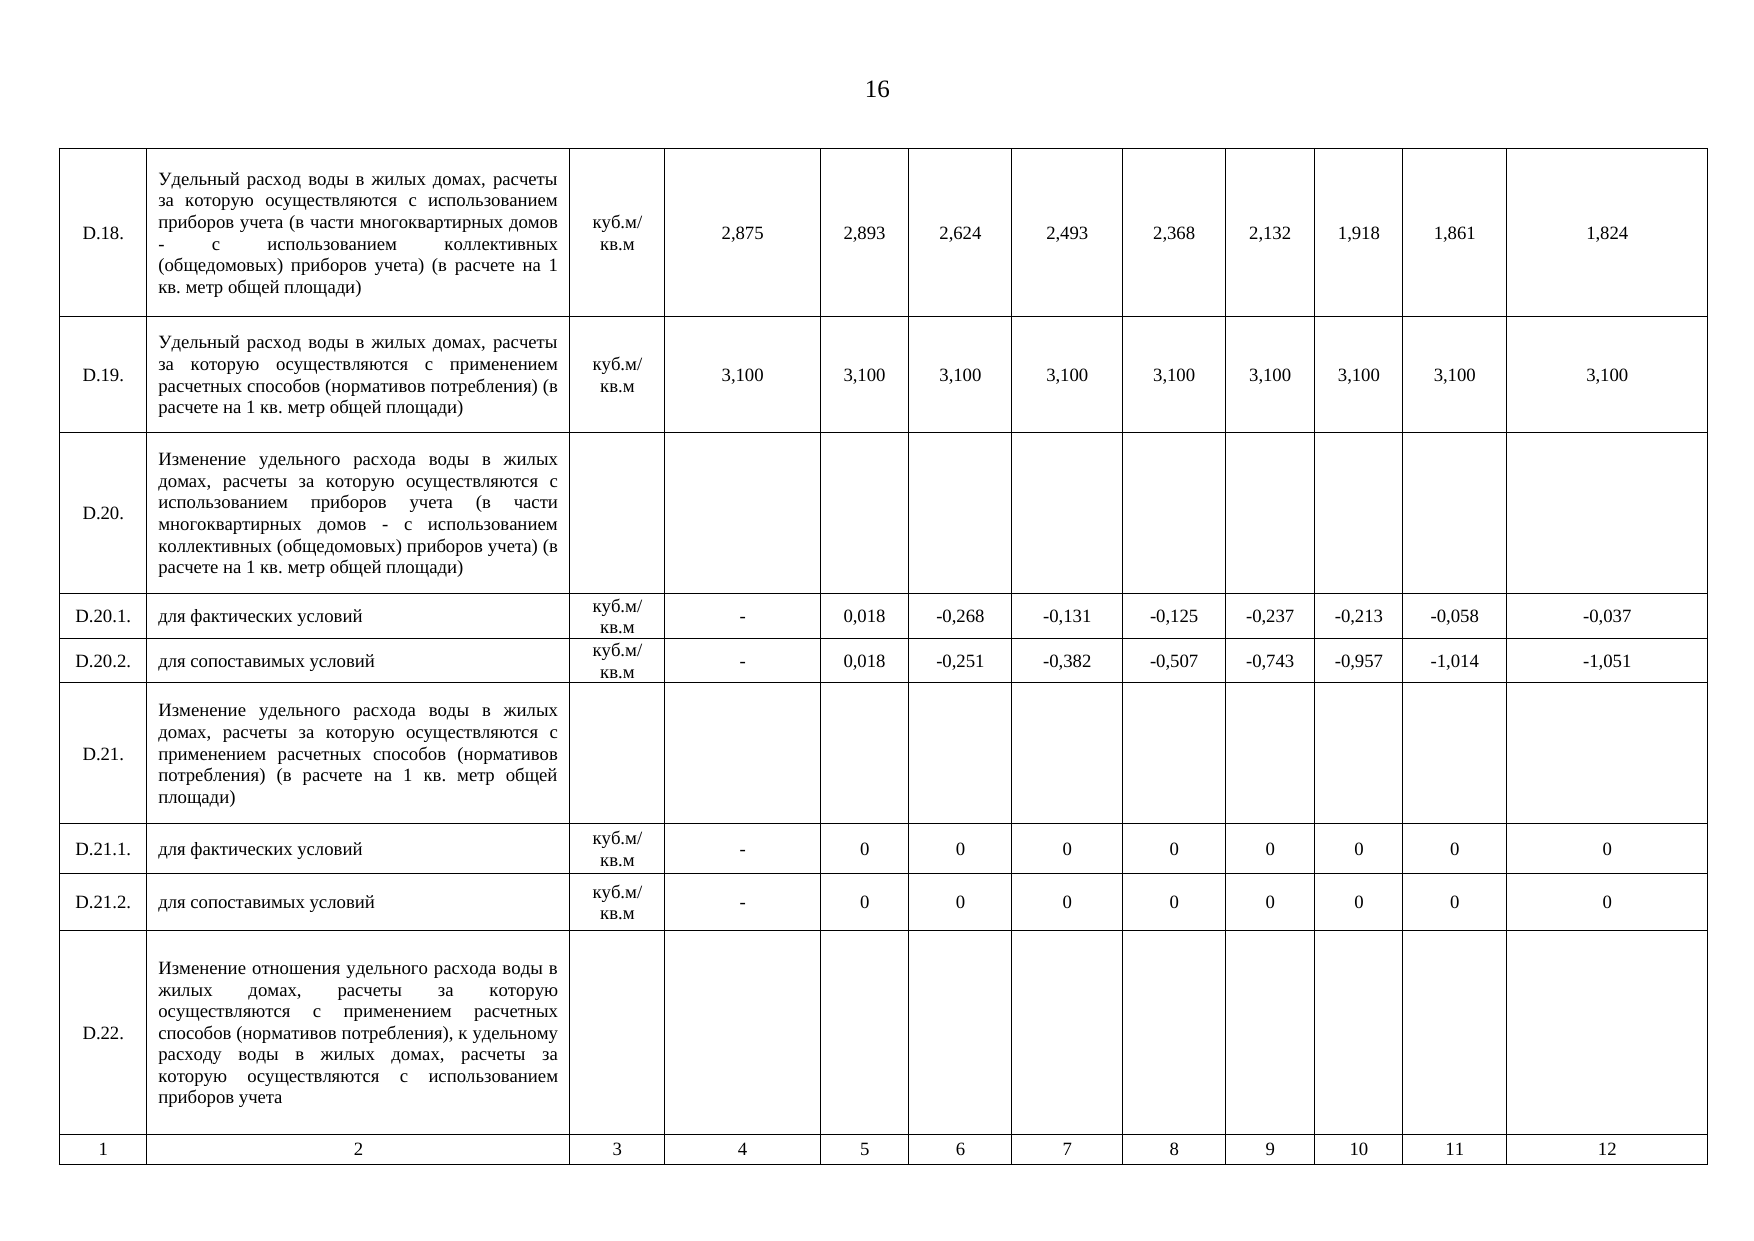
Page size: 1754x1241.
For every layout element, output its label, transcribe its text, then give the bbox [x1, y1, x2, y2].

table_cell [909, 433, 1011, 593]
table_cell 3,100 [665, 317, 820, 432]
table_cell 0 [1012, 874, 1122, 930]
table_cell [821, 683, 908, 823]
table_cell 3 [570, 1135, 664, 1163]
table_cell [1012, 683, 1122, 823]
table_cell 3,100 [1507, 317, 1707, 432]
table_cell 0 [1315, 874, 1402, 930]
table_cell -1,014 [1403, 639, 1506, 682]
table_cell [570, 683, 664, 823]
table_cell [1507, 931, 1707, 1134]
table_cell Изменение удельного расхода воды в жилых домах, расчеты за которую осуществляются с применением расчетных способов (нормативов потребления) (в расчете на 1 кв. метр общей площади) [147, 683, 569, 823]
table_cell 3,100 [1315, 317, 1402, 432]
table_cell D.19. [60, 317, 146, 432]
table_cell -0,507 [1123, 639, 1225, 682]
table_cell куб.м/кв.м [570, 639, 664, 682]
table_cell 5 [821, 1135, 908, 1163]
table_cell 6 [909, 1135, 1011, 1163]
table_cell 1,918 [1315, 149, 1402, 316]
table_cell -0,268 [909, 594, 1011, 638]
table_cell 0 [1226, 874, 1314, 930]
table_cell -0,131 [1012, 594, 1122, 638]
table_cell [1315, 931, 1402, 1134]
table_cell 7 [1012, 1135, 1122, 1163]
table_cell [570, 931, 664, 1134]
table_cell 12 [1507, 1135, 1707, 1163]
table_cell 0 [1123, 874, 1225, 930]
table_cell 2,493 [1012, 149, 1122, 316]
table_cell 0 [909, 874, 1011, 930]
table_cell 1,861 [1403, 149, 1506, 316]
table_cell [665, 683, 820, 823]
table_cell 0,018 [821, 639, 908, 682]
table_cell [1123, 433, 1225, 593]
table_cell 0,018 [821, 594, 908, 638]
table_cell -0,237 [1226, 594, 1314, 638]
table_cell 3,100 [909, 317, 1011, 432]
table_cell для фактических условий [147, 594, 569, 638]
table_cell [665, 931, 820, 1134]
table_cell 0 [1012, 824, 1122, 873]
table_cell Изменение удельного расхода воды в жилых домах, расчеты за которую осуществляются с использованием приборов учета (в части многоквартирных домов - с использованием коллективных (общедомовых) приборов учета) (в расчете на 1 кв. метр общей площади) [147, 433, 569, 593]
table_cell 3,100 [821, 317, 908, 432]
table_cell [1226, 931, 1314, 1134]
table_cell Изменение отношения удельного расхода воды в жилых домах, расчеты за которую осуществляются с применением расчетных способов (нормативов потребления), к удельному расходу воды в жилых домах, расчеты за которую осуществляются с использованием приборов учета [147, 931, 569, 1134]
table_cell [1403, 931, 1506, 1134]
table_cell 3,100 [1123, 317, 1225, 432]
table_cell -0,125 [1123, 594, 1225, 638]
table_cell [1226, 683, 1314, 823]
table_cell 0 [1403, 824, 1506, 873]
table_cell [1507, 433, 1707, 593]
table_cell D.18. [60, 149, 146, 316]
table_cell для сопоставимых условий [147, 639, 569, 682]
table_cell Удельный расход воды в жилых домах, расчеты за которую осуществляются с применением расчетных способов (нормативов потребления) (в расчете на 1 кв. метр общей площади) [147, 317, 569, 432]
table_cell Удельный расход воды в жилых домах, расчеты за которую осуществляются с использованием приборов учета (в части многоквартирных домов - с использованием коллективных (общедомовых) приборов учета) (в расчете на 1 кв. метр общей площади) [147, 149, 569, 316]
table_cell 0 [1226, 824, 1314, 873]
table_cell - [665, 824, 820, 873]
table_cell [1315, 683, 1402, 823]
table_cell [1403, 683, 1506, 823]
table_cell [1226, 433, 1314, 593]
table_cell куб.м/кв.м [570, 824, 664, 873]
table_cell 9 [1226, 1135, 1314, 1163]
table_cell [1403, 433, 1506, 593]
table_cell 2 [147, 1135, 569, 1163]
table_cell [1123, 683, 1225, 823]
table_cell 1 [60, 1135, 146, 1163]
table_cell D.21.2. [60, 874, 146, 930]
table_cell D.22. [60, 931, 146, 1134]
table_cell D.20. [60, 433, 146, 593]
table_cell 0 [1123, 824, 1225, 873]
table_cell 2,368 [1123, 149, 1225, 316]
table_cell -0,743 [1226, 639, 1314, 682]
table_cell -0,382 [1012, 639, 1122, 682]
table_cell куб.м/кв.м [570, 874, 664, 930]
table_cell 0 [1507, 824, 1707, 873]
table_cell 11 [1403, 1135, 1506, 1163]
table_cell [909, 683, 1011, 823]
table_cell [821, 931, 908, 1134]
table_cell [909, 931, 1011, 1134]
table_cell 3,100 [1403, 317, 1506, 432]
table_cell 10 [1315, 1135, 1402, 1163]
table_cell 2,875 [665, 149, 820, 316]
table_cell [570, 433, 664, 593]
table_cell -0,037 [1507, 594, 1707, 638]
table_cell 8 [1123, 1135, 1225, 1163]
table_cell [1123, 931, 1225, 1134]
table_cell D.20.1. [60, 594, 146, 638]
table_cell куб.м/кв.м [570, 594, 664, 638]
table_cell -0,213 [1315, 594, 1402, 638]
table_cell - [665, 874, 820, 930]
table_cell куб.м/кв.м [570, 149, 664, 316]
table_cell 0 [821, 874, 908, 930]
table_cell 0 [821, 824, 908, 873]
table_cell 4 [665, 1135, 820, 1163]
table_cell - [665, 594, 820, 638]
table_cell D.21.1. [60, 824, 146, 873]
table_cell 0 [1403, 874, 1506, 930]
table_cell 3,100 [1012, 317, 1122, 432]
table_cell 1,824 [1507, 149, 1707, 316]
table_cell 2,132 [1226, 149, 1314, 316]
table_cell -0,251 [909, 639, 1011, 682]
table_cell 2,893 [821, 149, 908, 316]
table_cell 3,100 [1226, 317, 1314, 432]
table_cell [821, 433, 908, 593]
table_cell 0 [1315, 824, 1402, 873]
table_cell -0,957 [1315, 639, 1402, 682]
table_cell -0,058 [1403, 594, 1506, 638]
table_cell D.20.2. [60, 639, 146, 682]
table_cell для фактических условий [147, 824, 569, 873]
table_cell 2,624 [909, 149, 1011, 316]
table_cell куб.м/кв.м [570, 317, 664, 432]
table_cell -1,051 [1507, 639, 1707, 682]
table_cell [665, 433, 820, 593]
table_cell D.21. [60, 683, 146, 823]
table_cell - [665, 639, 820, 682]
table_cell 0 [909, 824, 1011, 873]
table_cell [1507, 683, 1707, 823]
table_cell 0 [1507, 874, 1707, 930]
table_cell [1012, 433, 1122, 593]
table_cell для сопоставимых условий [147, 874, 569, 930]
table_cell [1315, 433, 1402, 593]
table_cell [1012, 931, 1122, 1134]
